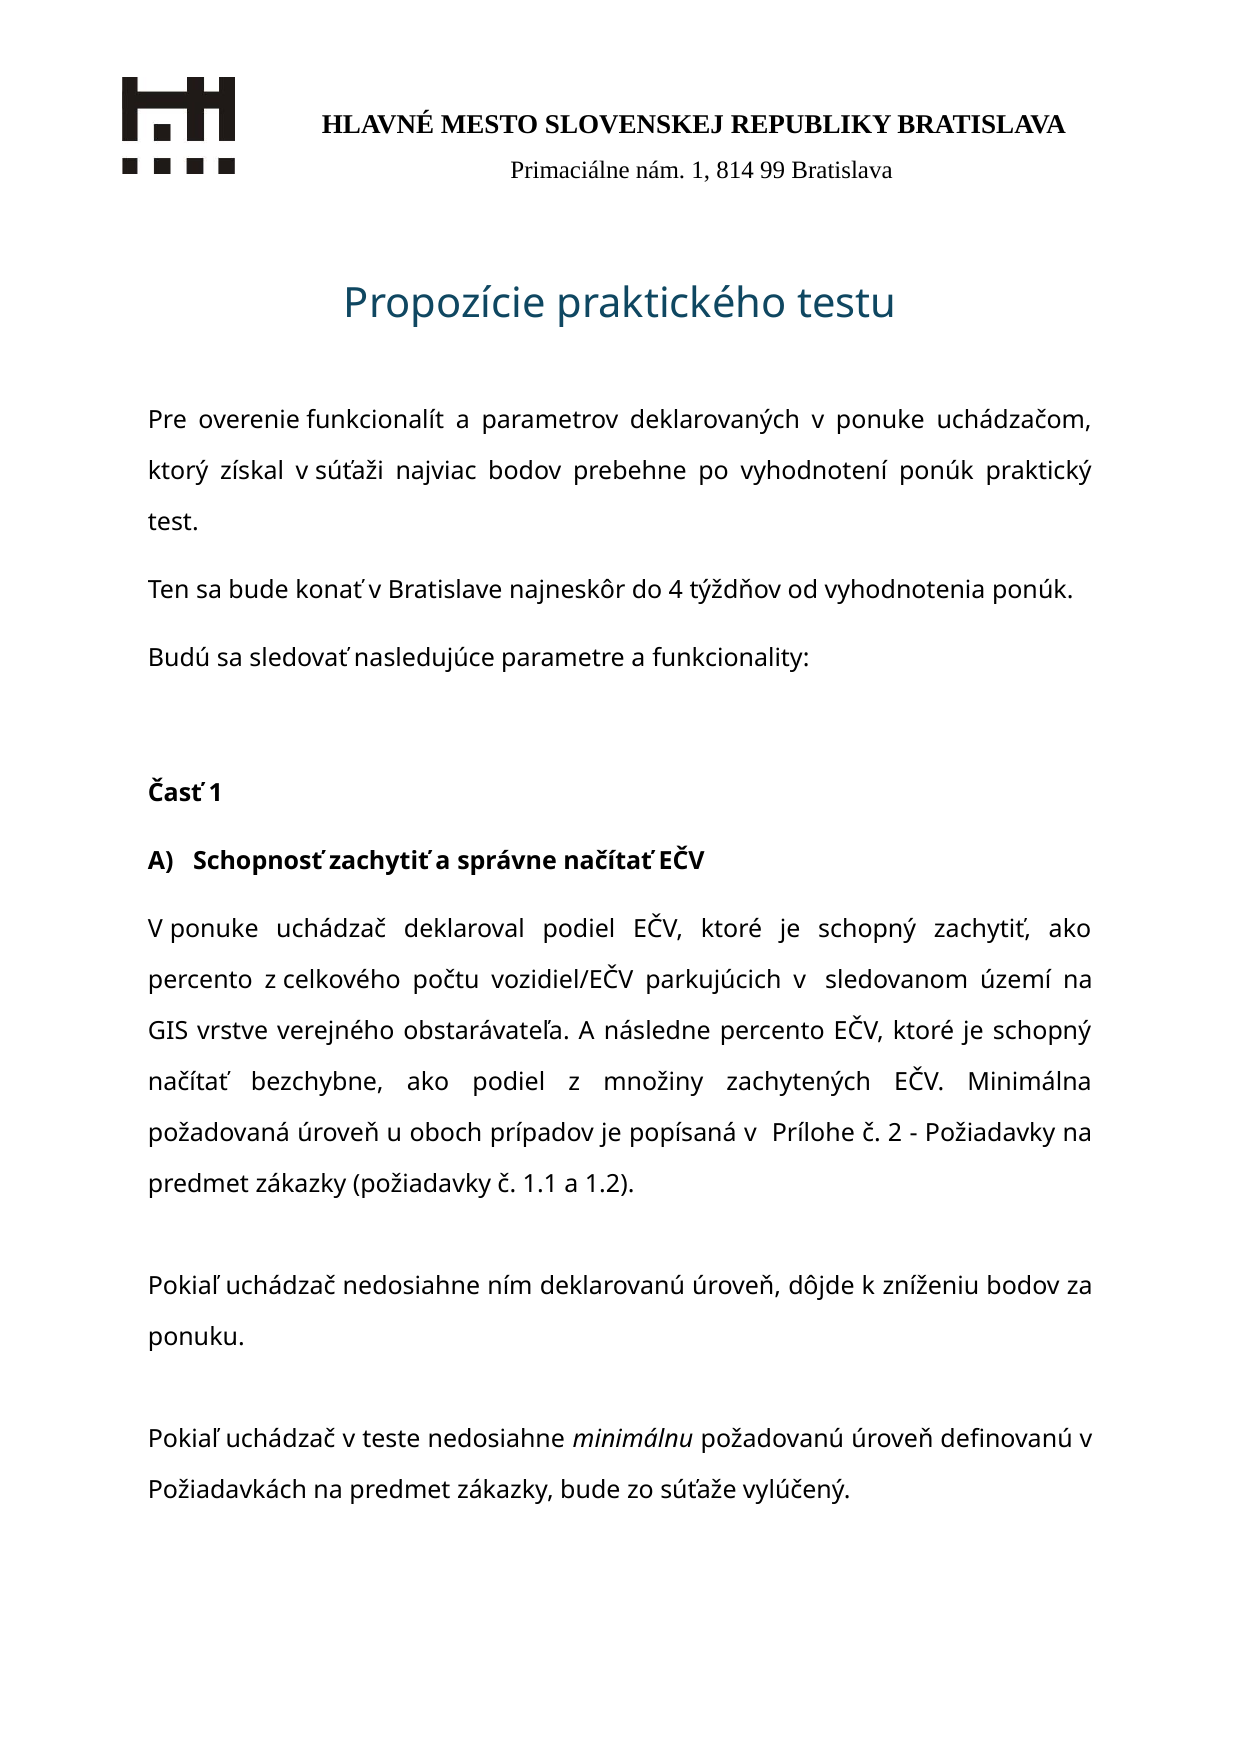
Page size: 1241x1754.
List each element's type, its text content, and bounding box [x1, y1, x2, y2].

text Pre overenie funkcionalít a parametrov deklarovaných v ponuke uchádzačom, ktorý získal v súťaži najviac bodov prebehne po vyhodnotení ponúk praktický test. [148, 402, 1093, 538]
text Budú sa sledovať nasledujúce parametre a funkcionality: [148, 639, 1093, 673]
text Pokiaľ uchádzač nedosiahne ním deklarovanú úroveň, dôjde k zníženiu bodov za ponuku. [148, 1268, 1093, 1353]
text Ten sa bude konať v Bratislave najneskôr do 4 týždňov od vyhodnotenia ponúk. [148, 572, 1093, 606]
text Časť 1 [148, 775, 1093, 809]
text A) Schopnosť zachytiť a správne načítať EČV [148, 843, 1093, 877]
subtitle Propozície praktického testu [148, 273, 1093, 329]
text Pokiaľ uchádzač v teste nedosiahne minimálnu požadovanú úroveň definovanú v Požiadavkách na predmet zákazky, bude zo súťaže vylúčený. [148, 1421, 1093, 1506]
text V ponuke uchádzač deklaroval podiel EČV, ktoré je schopný zachytiť, ako percento z celkového počtu vozidiel/EČV parkujúcich v sledovanom území na GIS vrstve verejného obstarávateľa. A následne percento EČV, ktoré je schopný načítať bezchybne, ako podiel z množiny zachytených EČV. Minimálna požadovaná úroveň u oboch prípadov je popísaná v Prílohe č. 2 - Požiadavky na predmet zákazky (požiadavky č. 1.1 a 1.2). [148, 910, 1093, 1199]
picture [122, 77, 235, 174]
